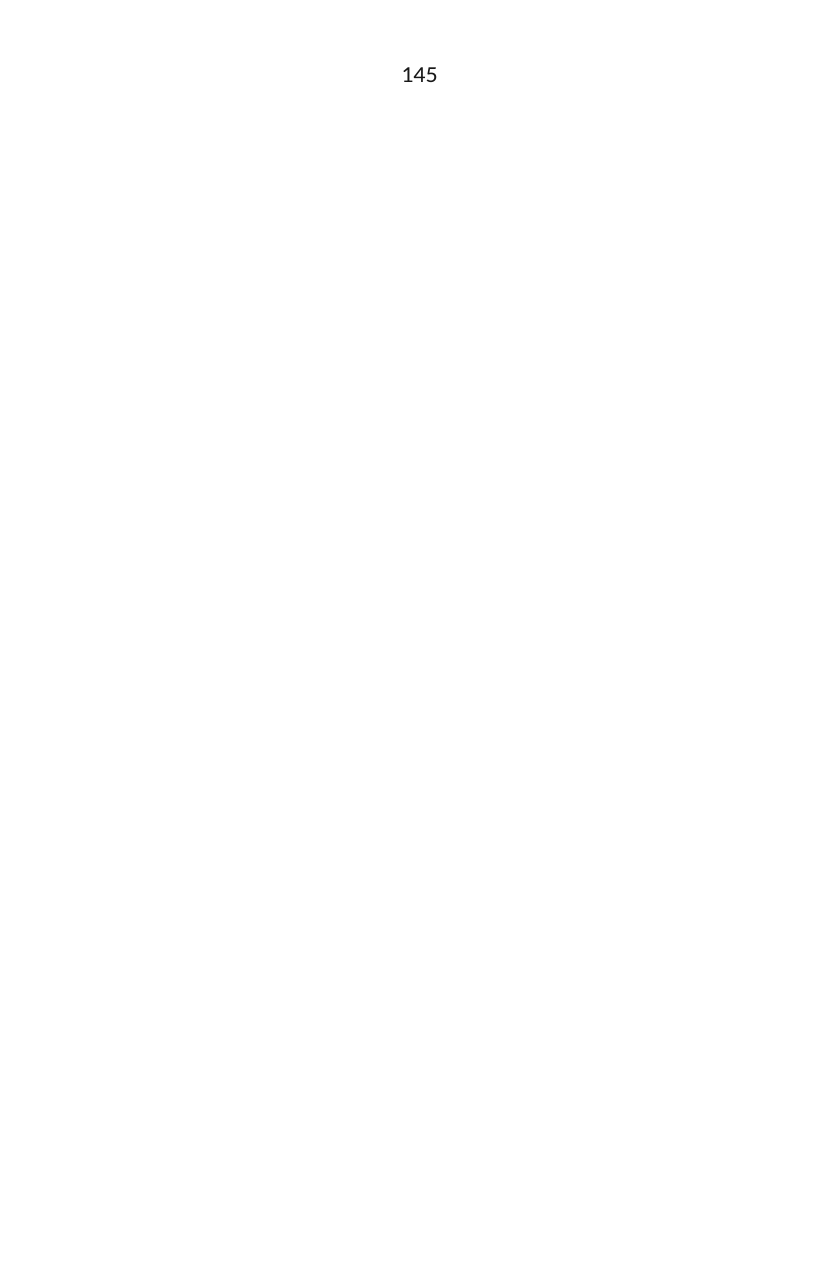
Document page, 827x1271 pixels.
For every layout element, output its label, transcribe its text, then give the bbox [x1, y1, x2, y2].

subtitle 145 [87, 60, 752, 88]
